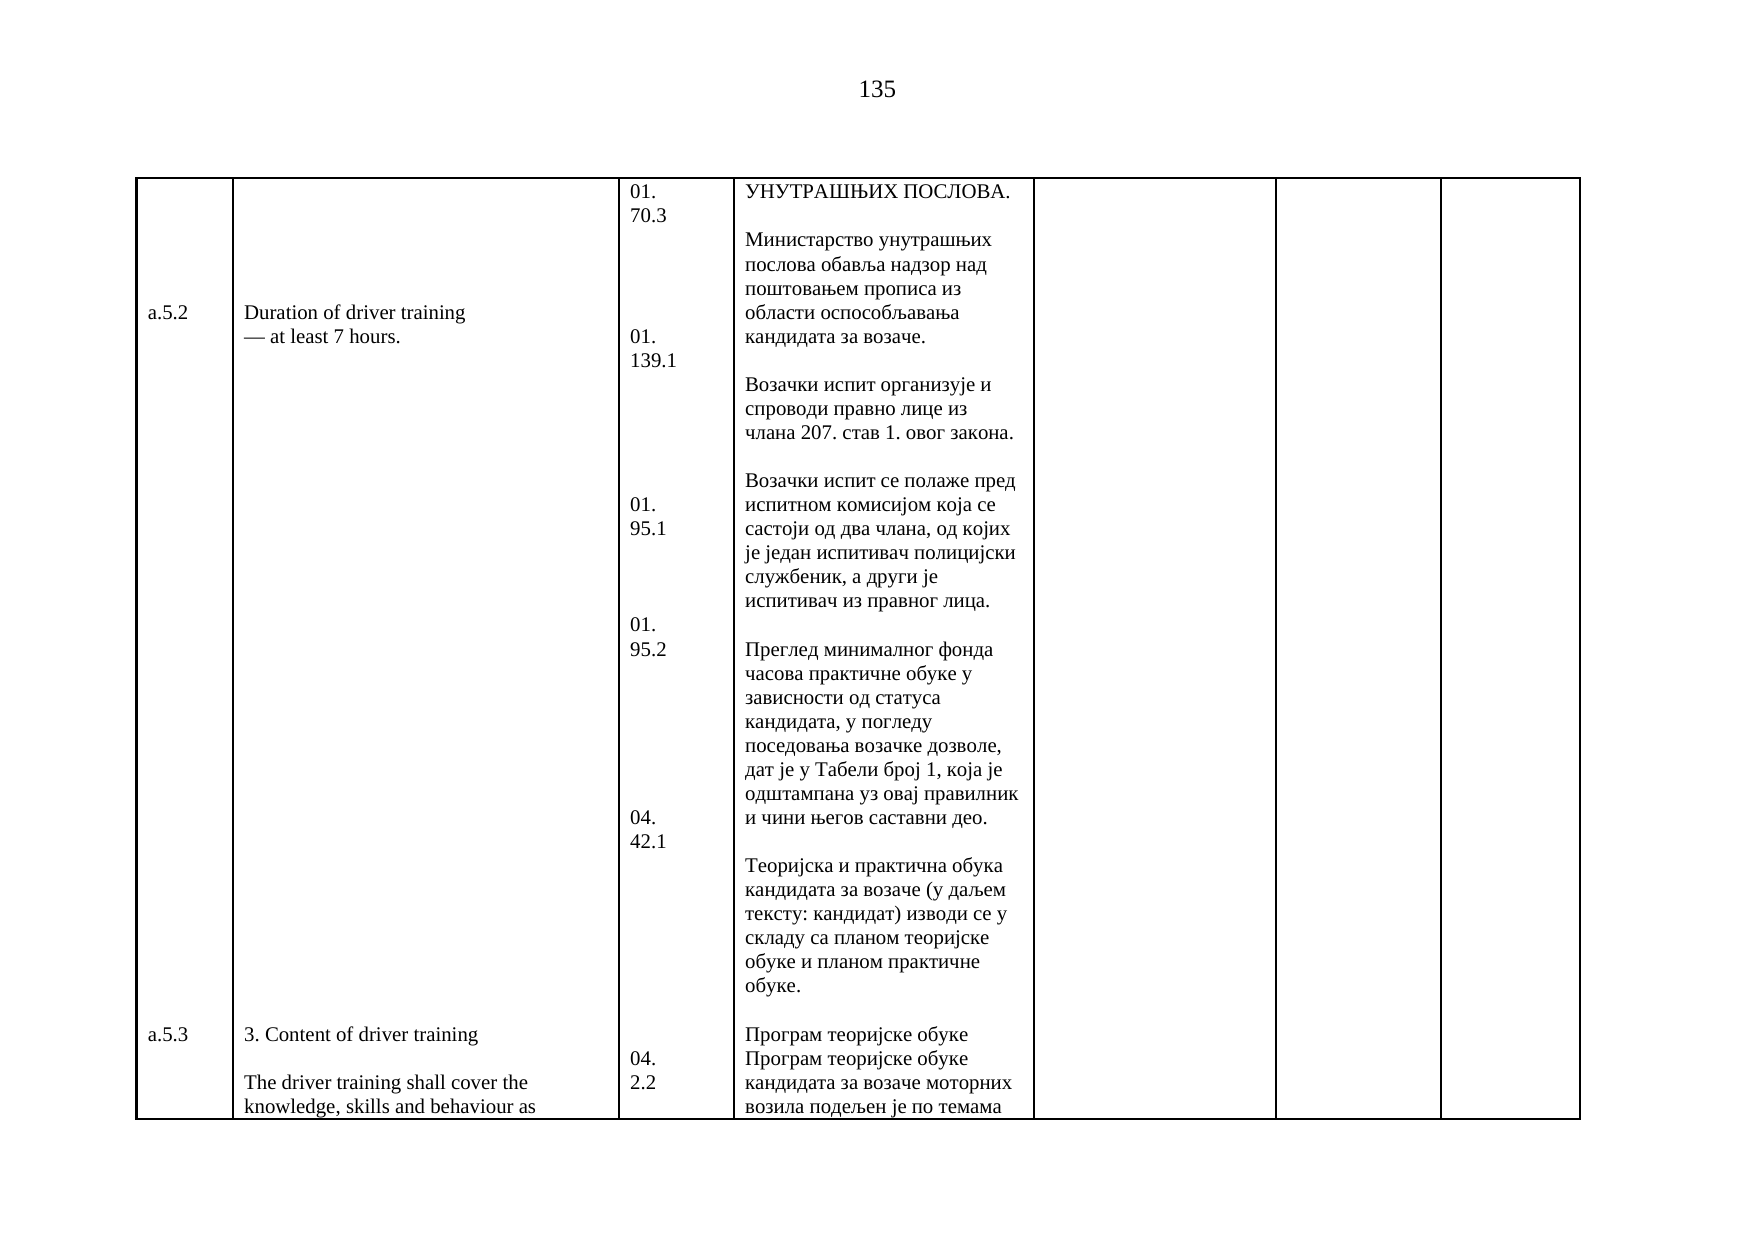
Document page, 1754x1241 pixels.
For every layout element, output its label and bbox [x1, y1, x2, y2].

table_cell [234, 179, 618, 1118]
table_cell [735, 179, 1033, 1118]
table_cell [1277, 179, 1440, 1118]
table_cell [1442, 179, 1579, 1118]
table_cell [620, 179, 733, 1118]
table_cell [138, 179, 232, 1118]
table_cell [1035, 179, 1275, 1118]
